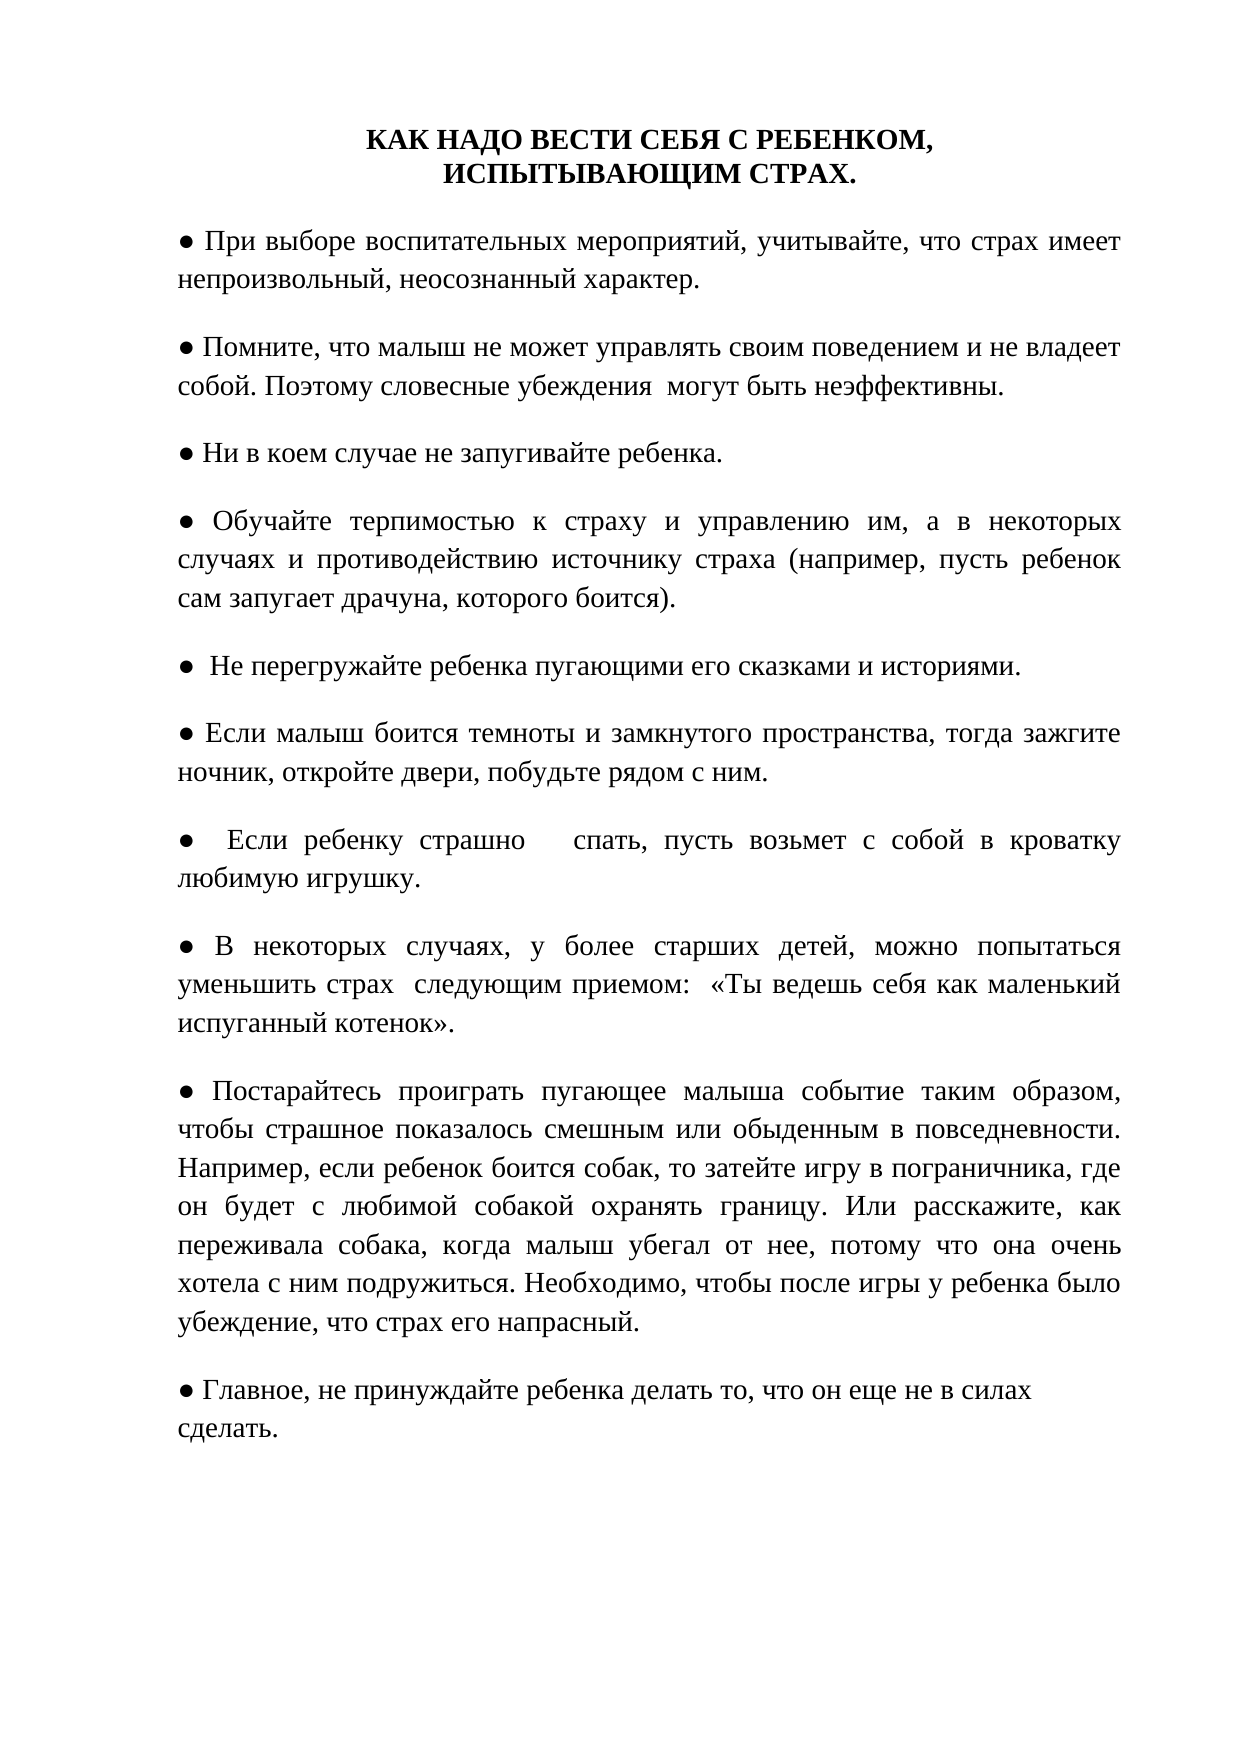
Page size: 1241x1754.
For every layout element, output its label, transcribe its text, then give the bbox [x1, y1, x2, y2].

text ● Главное, не принуждайте ребенка делать то, что он еще не в силах сделать. [177, 1372, 1122, 1444]
text испытывающим страх. [177, 156, 1122, 189]
text ● Обучайте терпимостью к страху и управлению им, а в некоторых случаях и противодействию источнику страха (например, пусть ребенок сам запугает драчуна, которого боится). [177, 503, 1122, 614]
text ● Если малыш боится темноты и замкнутого пространства, тогда зажгите ночник, откройте двери, побудьте рядом с ним. [177, 716, 1122, 788]
text ● При выборе воспитательных мероприятий, учитывайте, что страх имеет непроизвольный, неосознанный характер. [177, 223, 1122, 295]
text ● Если ребенку страшно спать, пусть возьмет с собой в кроватку любимую игрушку. [177, 822, 1122, 894]
text ● Помните, что малыш не может управлять своим поведением и не владеет собой. Поэтому словесные убеждения могут быть неэффективны. [177, 329, 1122, 401]
text ● В некоторых случаях, у более старших детей, можно попытаться уменьшить страх следующим приемом: «Ты ведешь себя как маленький испуганный котенок». [177, 928, 1122, 1039]
text как надо вести себя с ребенком, [177, 122, 1122, 156]
text ● Ни в коем случае не запугивайте ребенка. [177, 435, 1122, 469]
text ● Постарайтесь проиграть пугающее малыша событие таким образом, чтобы страшное показалось смешным или обыденным в повседневности. Например, если ребенок боится собак, то затейте игру в пограничника, где он будет с любимой собакой охранять границу. Или расскажите, как переживала собака, когда малыш убегал от нее, потому что она очень хотела с ним подружиться. Необходимо, чтобы после игры у ребенка было убеждение, что страх его напрасный. [177, 1073, 1122, 1338]
text ● Не перегружайте ребенка пугающими его сказками и историями. [177, 648, 1122, 681]
